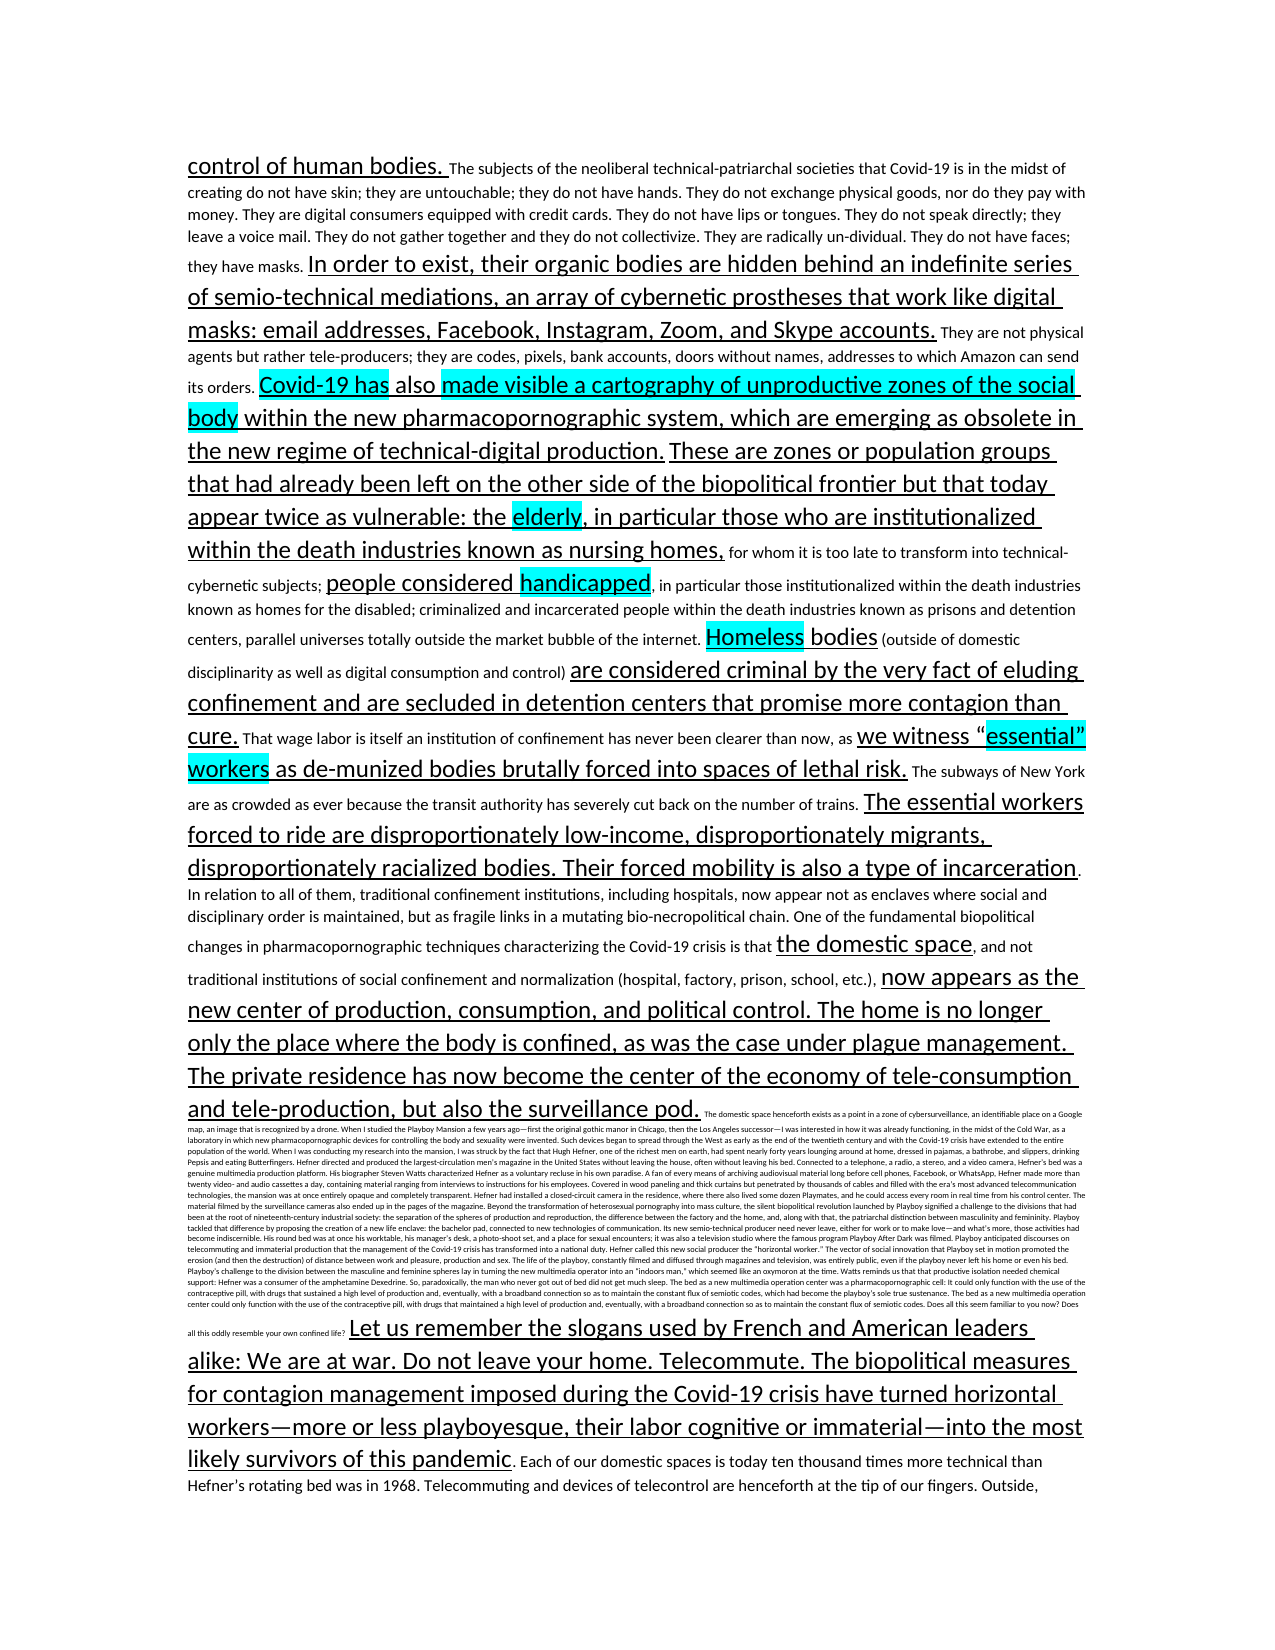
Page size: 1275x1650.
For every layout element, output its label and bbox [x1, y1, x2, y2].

text [187, 150, 1087, 1496]
